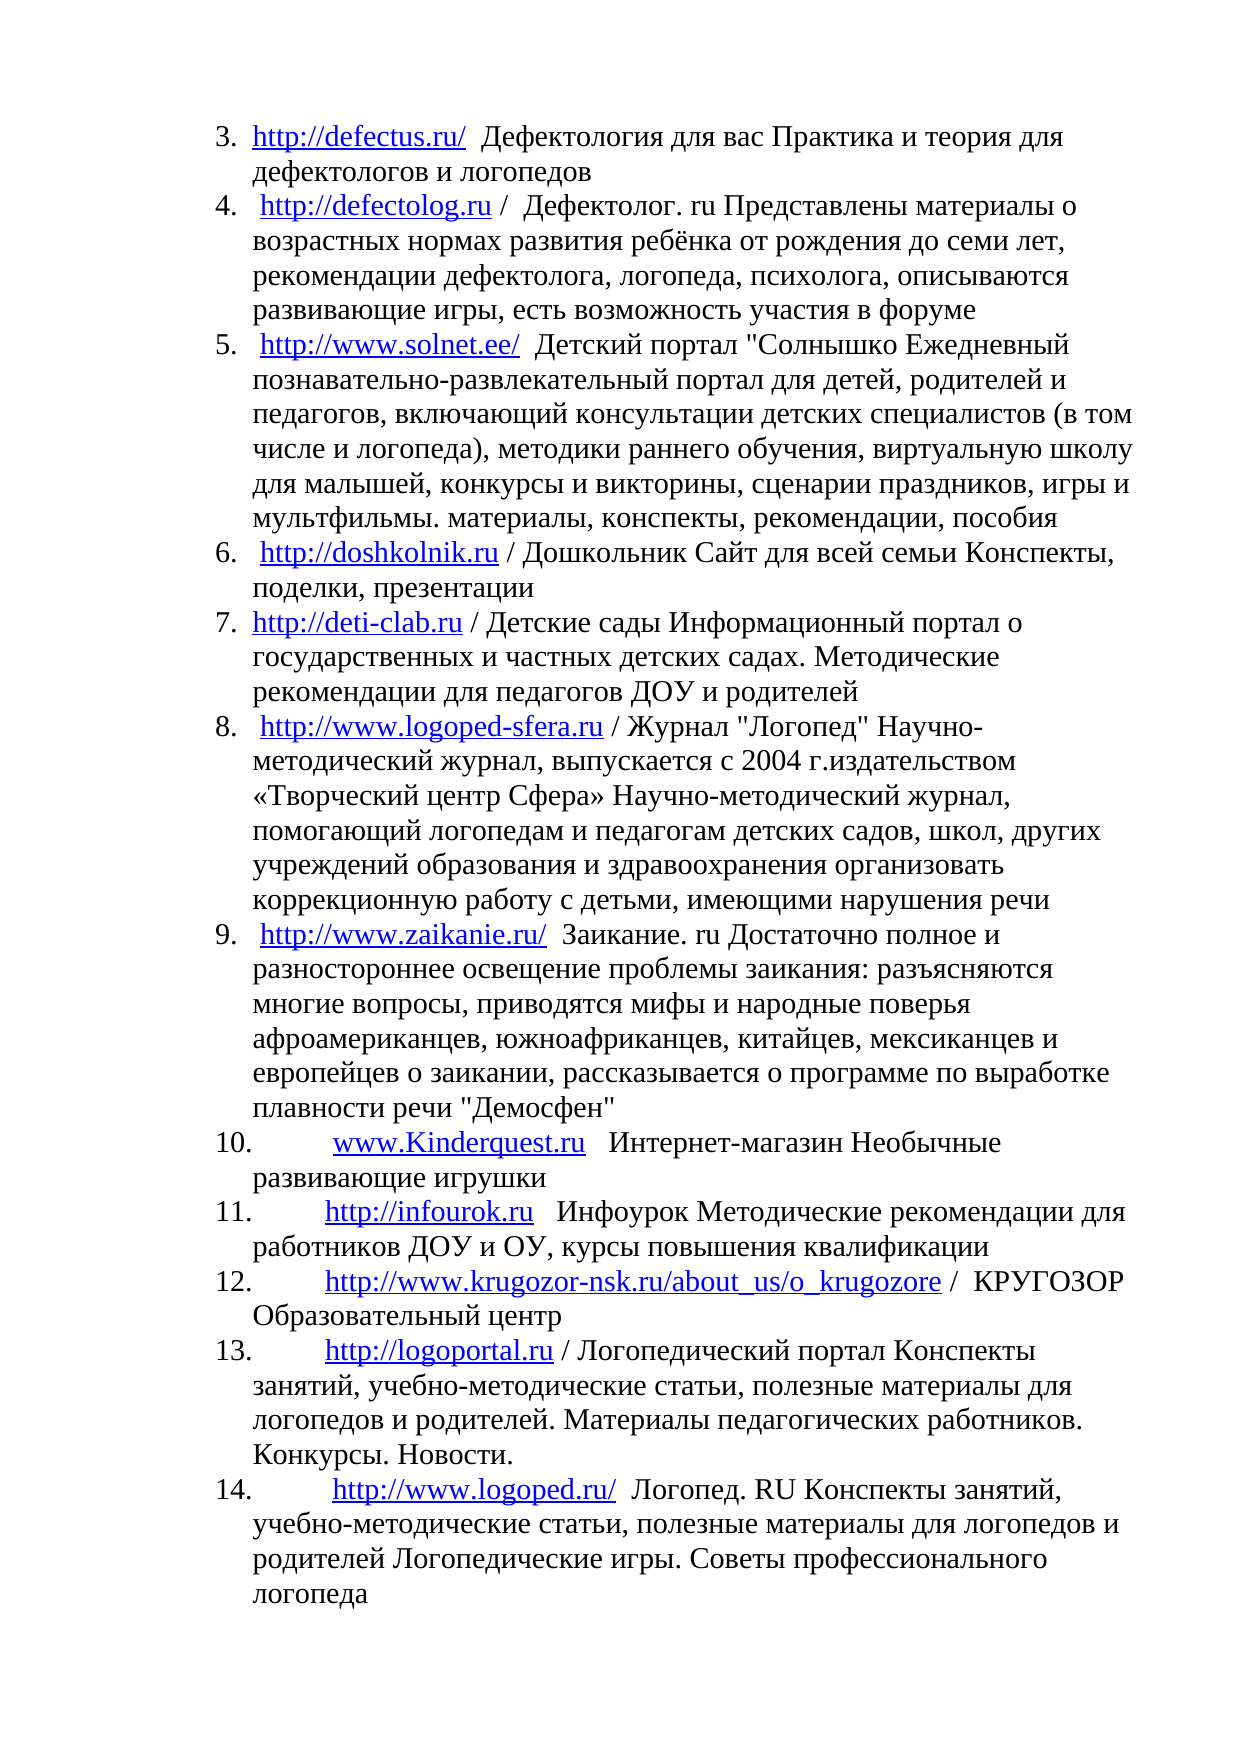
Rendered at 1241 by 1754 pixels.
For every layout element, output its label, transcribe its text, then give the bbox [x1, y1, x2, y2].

list www.Kinderquest.ru Интернет-магазин Необычные развивающие игрушки [215, 1124, 1152, 1193]
list http://logoportal.ru / Логопедический портал Конспекты занятий, учебно-методические статьи, полезные материалы для логопедов и родителей. Материалы педагогических работников. Конкурсы. Новости. [215, 1332, 1152, 1471]
list http://www.logoped-sfera.ru / Журнал "Логопед" Научно-методический журнал, выпускается с 2004 г.издательством «Творческий центр Сфера» Научно-методический журнал, помогающий логопедам и педагогам детских садов, школ, других учреждений образования и здравоохранения организовать коррекционную работу с детьми, имеющими нарушения речи [215, 708, 1152, 916]
list http://defectolog.ru / Дефектолог. ru Представлены материалы о возрастных нормах развития ребёнка от рождения до семи лет, рекомендации дефектолога, логопеда, психолога, описываются развивающие игры, есть возможность участия в форуме [215, 187, 1152, 326]
list http://www.solnet.ee/ Детский портал "Солнышко Ежедневный познавательно-развлекательный портал для детей, родителей и педагогов, включающий консультации детских специалистов (в том числе и логопеда), методики раннего обучения, виртуальную школу для малышей, конкурсы и викторины, сценарии праздников, игры и мультфильмы. материалы, конспекты, рекомендации, пособия [215, 326, 1152, 534]
list http://defectus.ru/ Дефектология для вас Практика и теория для дефектологов и логопедов [215, 118, 1152, 187]
list http://www.krugozor-nsk.ru/about_us/o_krugozore / КРУГОЗОР Образовательный центр [215, 1263, 1152, 1332]
list http://www.zaikanie.ru/ Заикание. ru Достаточно полное и разностороннее освещение проблемы заикания: разъясняются многие вопросы, приводятся мифы и народные поверья афроамериканцев, южноафриканцев, китайцев, мексиканцев и европейцев о заикании, рассказывается о программе по выработке плавности речи "Демосфен" [215, 916, 1152, 1124]
list http://www.logoped.ru/ Логопед. RU Конспекты занятий, учебно-методические статьи, полезные материалы для логопедов и родителей Логопедические игры. Советы профессионального логопеда [215, 1471, 1152, 1610]
list http://deti-clab.ru / Детские сады Информационный портал о государственных и частных детских садах. Методические рекомендации для педагогов ДОУ и родителей [215, 604, 1152, 708]
list http://doshkolnik.ru / Дошкольник Сайт для всей семьи Конспекты, поделки, презентации [215, 534, 1152, 604]
list http://infourok.ru Инфоурок Методические рекомендации для работников ДОУ и ОУ, курсы повышения квалификации [215, 1193, 1152, 1263]
